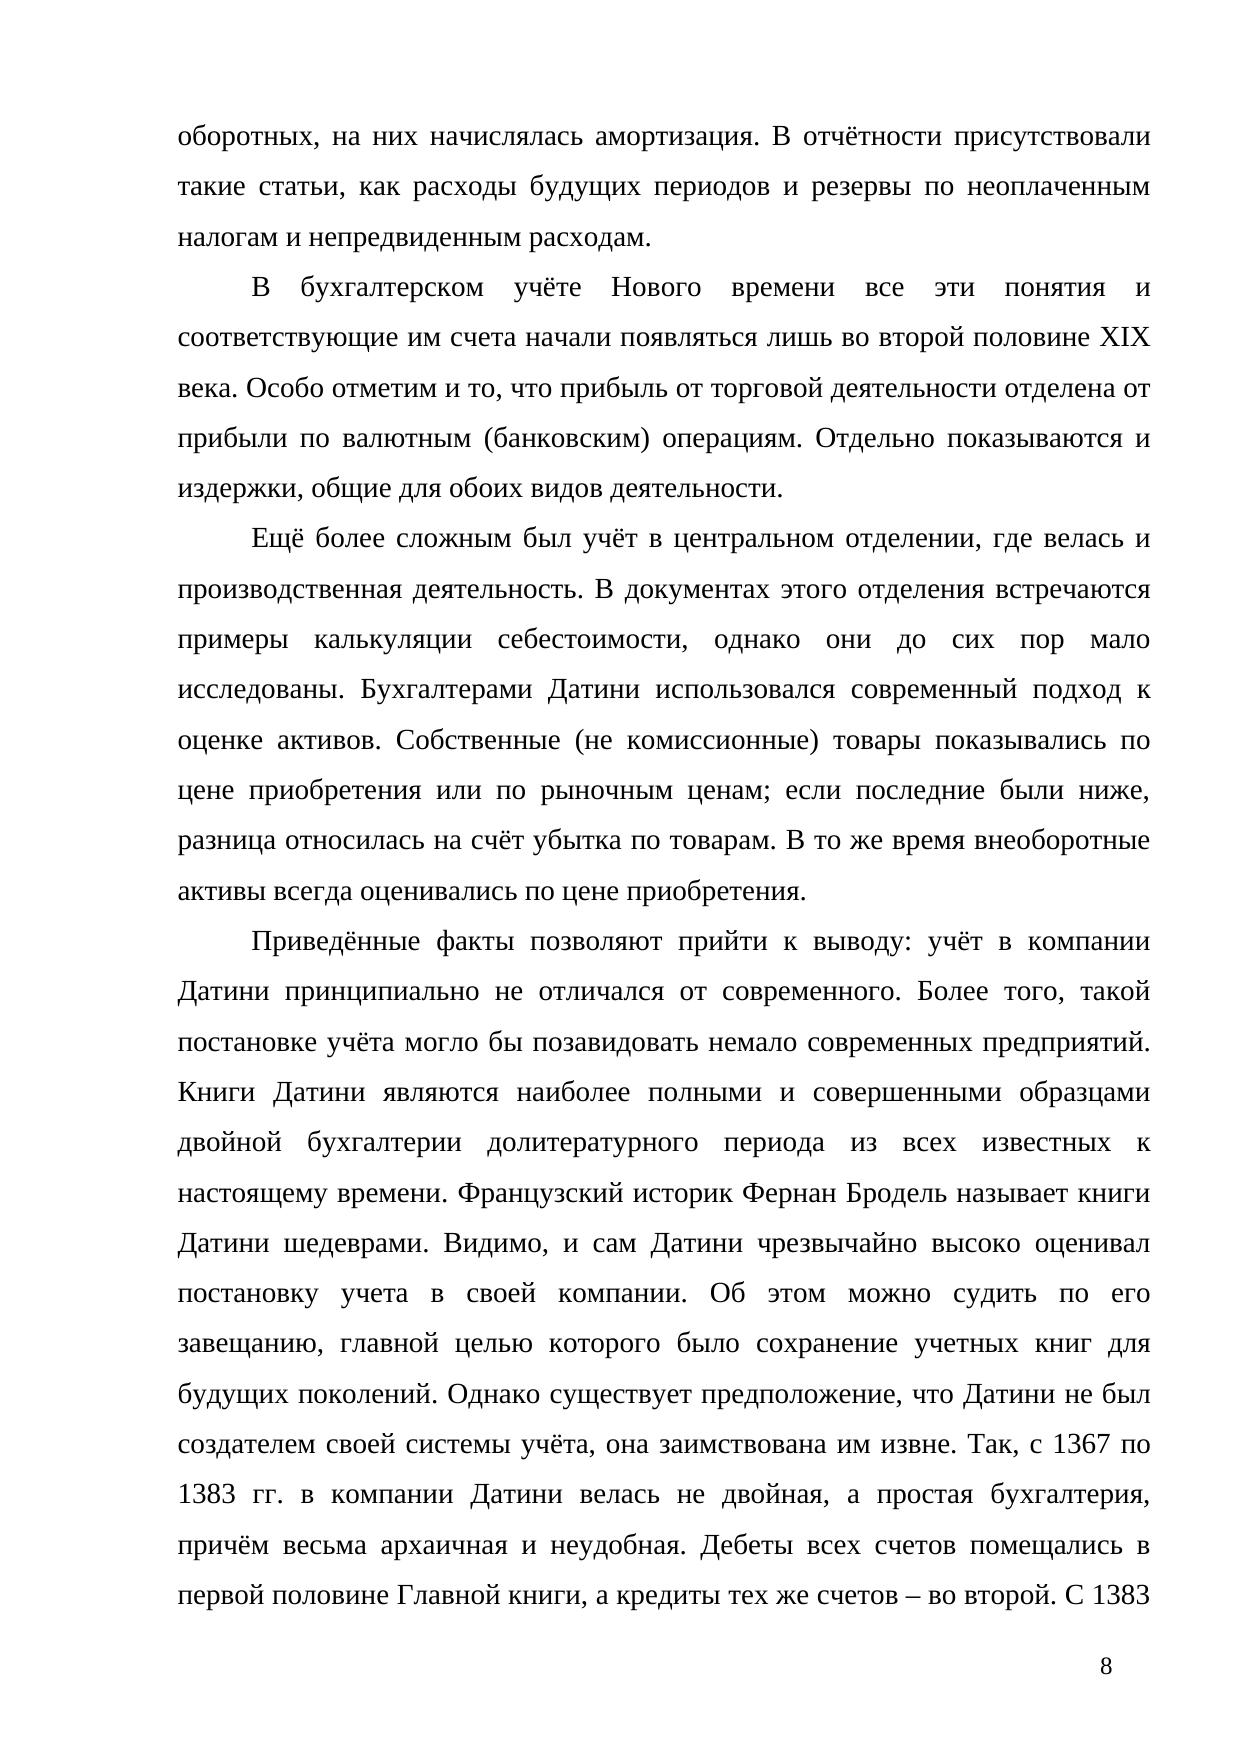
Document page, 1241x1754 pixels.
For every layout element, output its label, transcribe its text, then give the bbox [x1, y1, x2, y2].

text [177, 118, 1152, 252]
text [177, 923, 1152, 1611]
text Ещё более сложным был учёт в центральном отделении, где велась и производственная деятельность. В документах этого отделения встречаются примеры калькуляции себестоимости, однако они до сих пор мало исследованы. Бухгалтерами Датини использовался современный подход к оценке активов. Собственные (не комиссионные) товары показывались по цене приобретения или по рыночным ценам; если последние были ниже, разница относилась на счёт убытка по товарам. В то же время внеоборотные активы всегда оценивались по цене приобретения. [177, 521, 1152, 906]
text В бухгалтерском учёте Нового времени все эти понятия и соответствующие им счета начали появляться лишь во второй половине XIX века. Особо отметим и то, что прибыль от торговой деятельности отделена от прибыли по валютным (банковским) операциям. Отдельно показываются и издержки, общие для обоих видов деятельности. [177, 269, 1152, 504]
